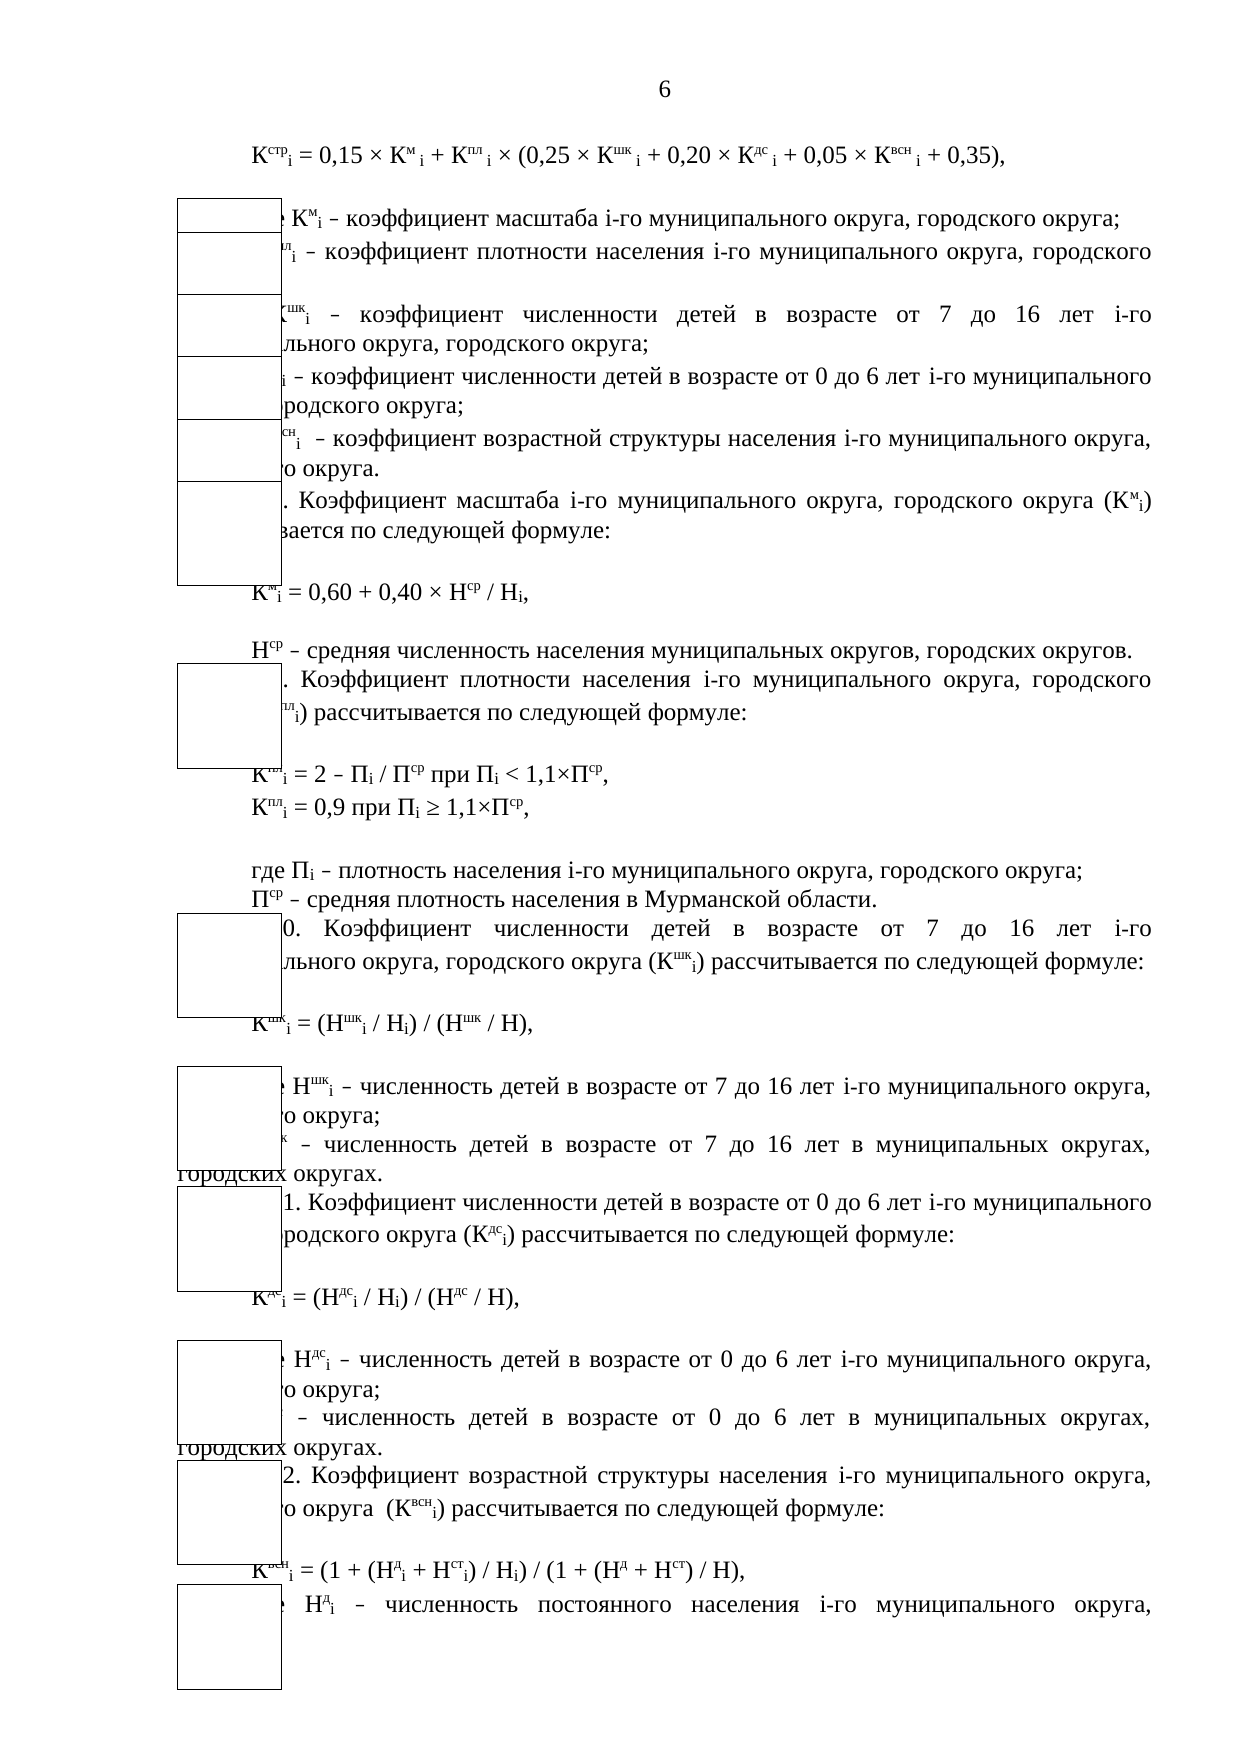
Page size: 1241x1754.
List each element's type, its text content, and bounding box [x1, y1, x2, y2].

text 6.8. Коэффициент масштаба i-го муниципального округа, городского округа (Кмi) рассчитывается по следующей формуле: [282, 482, 1152, 544]
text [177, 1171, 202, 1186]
text Кстрi = 0,15 × Км i + Кпл i × (0,25 × Кшк i + 0,20 × Кдс i + 0,05 × Квсн i + 0,35), [177, 137, 1152, 170]
text Кшкi – коэффициент численности детей в возрасте от 7 до 16 лет i-го муниципального округа, городского округа; [282, 295, 1152, 357]
text где Пi – плотность населения i-го муниципального округа, городского округа; [177, 851, 1152, 884]
text Кдсi = (Hдсi / Hi) / (Hдс / H), [177, 1278, 1152, 1311]
text 6.10. Коэффициент численности детей в возрасте от 7 до 16 лет i-го муниципального округа, городского округа (Кшкi) рассчитывается по следующей формуле: [282, 913, 1152, 976]
text Кплi = 0,9 при Пi ≥ 1,1×Пср, [177, 788, 1152, 822]
text Кшкi = (Hшкi / Hi) / (Hшк / H), [177, 1004, 1152, 1038]
text Квснi = (1 + (Hдi + Hстi) / Нi) / (1 + (Hд + Hст) / Н), [177, 1551, 1152, 1585]
text Ншк – численность детей в возрасте от 7 до 16 лет в муниципальных округах, городских округах. [235, 1129, 1152, 1187]
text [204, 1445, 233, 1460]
text Нср – средняя численность населения муниципальных округов, городских округов. [177, 635, 1152, 664]
text Кплi = 2 – Пi / Пср при Пi < 1,1×Пср, [177, 755, 1152, 788]
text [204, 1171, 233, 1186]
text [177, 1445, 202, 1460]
text Квснi – коэффициент возрастной структуры населения i-го муниципального округа, городского округа. [282, 419, 1152, 482]
text Ндс – численность детей в возрасте от 0 до 6 лет в муниципальных округах, городских округах. [235, 1402, 1152, 1460]
text 6.9. Коэффициент плотности населения i-го муниципального округа, городского округа (Кплi) рассчитывается по следующей формуле: [282, 664, 1152, 726]
text Кплi – коэффициент плотности населения i-го муниципального округа, городского округа; [282, 232, 1152, 295]
text где Hшкi – численность детей в возрасте от 7 до 16 лет i-го муниципального округа, городского округа; [282, 1067, 1152, 1129]
text 6.12. Коэффициент возрастной структуры населения i-го муниципального округа, городского округа (Квснi) рассчитывается по следующей формуле: [282, 1460, 1152, 1523]
text Кдсi – коэффициент численности детей в возрасте от 0 до 6 лет i-го муниципального округа, городского округа; [282, 357, 1152, 419]
text где Кмi – коэффициент масштаба i-го муниципального округа, городского округа; [282, 199, 1152, 232]
text где Hдсi – численность детей в возрасте от 0 до 6 лет i-го муниципального округа, городского округа; [282, 1340, 1152, 1402]
text 6.11. Коэффициент численности детей в возрасте от 0 до 6 лет i-го муниципального округа, городского округа (Кдсi) рассчитывается по следующей формуле: [282, 1187, 1152, 1249]
text где Hдi – численность постоянного населения i-го муниципального округа, городского округа в возрасте до 16 лет (включительно); [282, 1585, 1152, 1618]
text Пср – средняя плотность населения в Мурманской области. [177, 884, 1152, 913]
text Кмi = 0,60 + 0,40 × Hср / Hi, [177, 573, 1152, 606]
